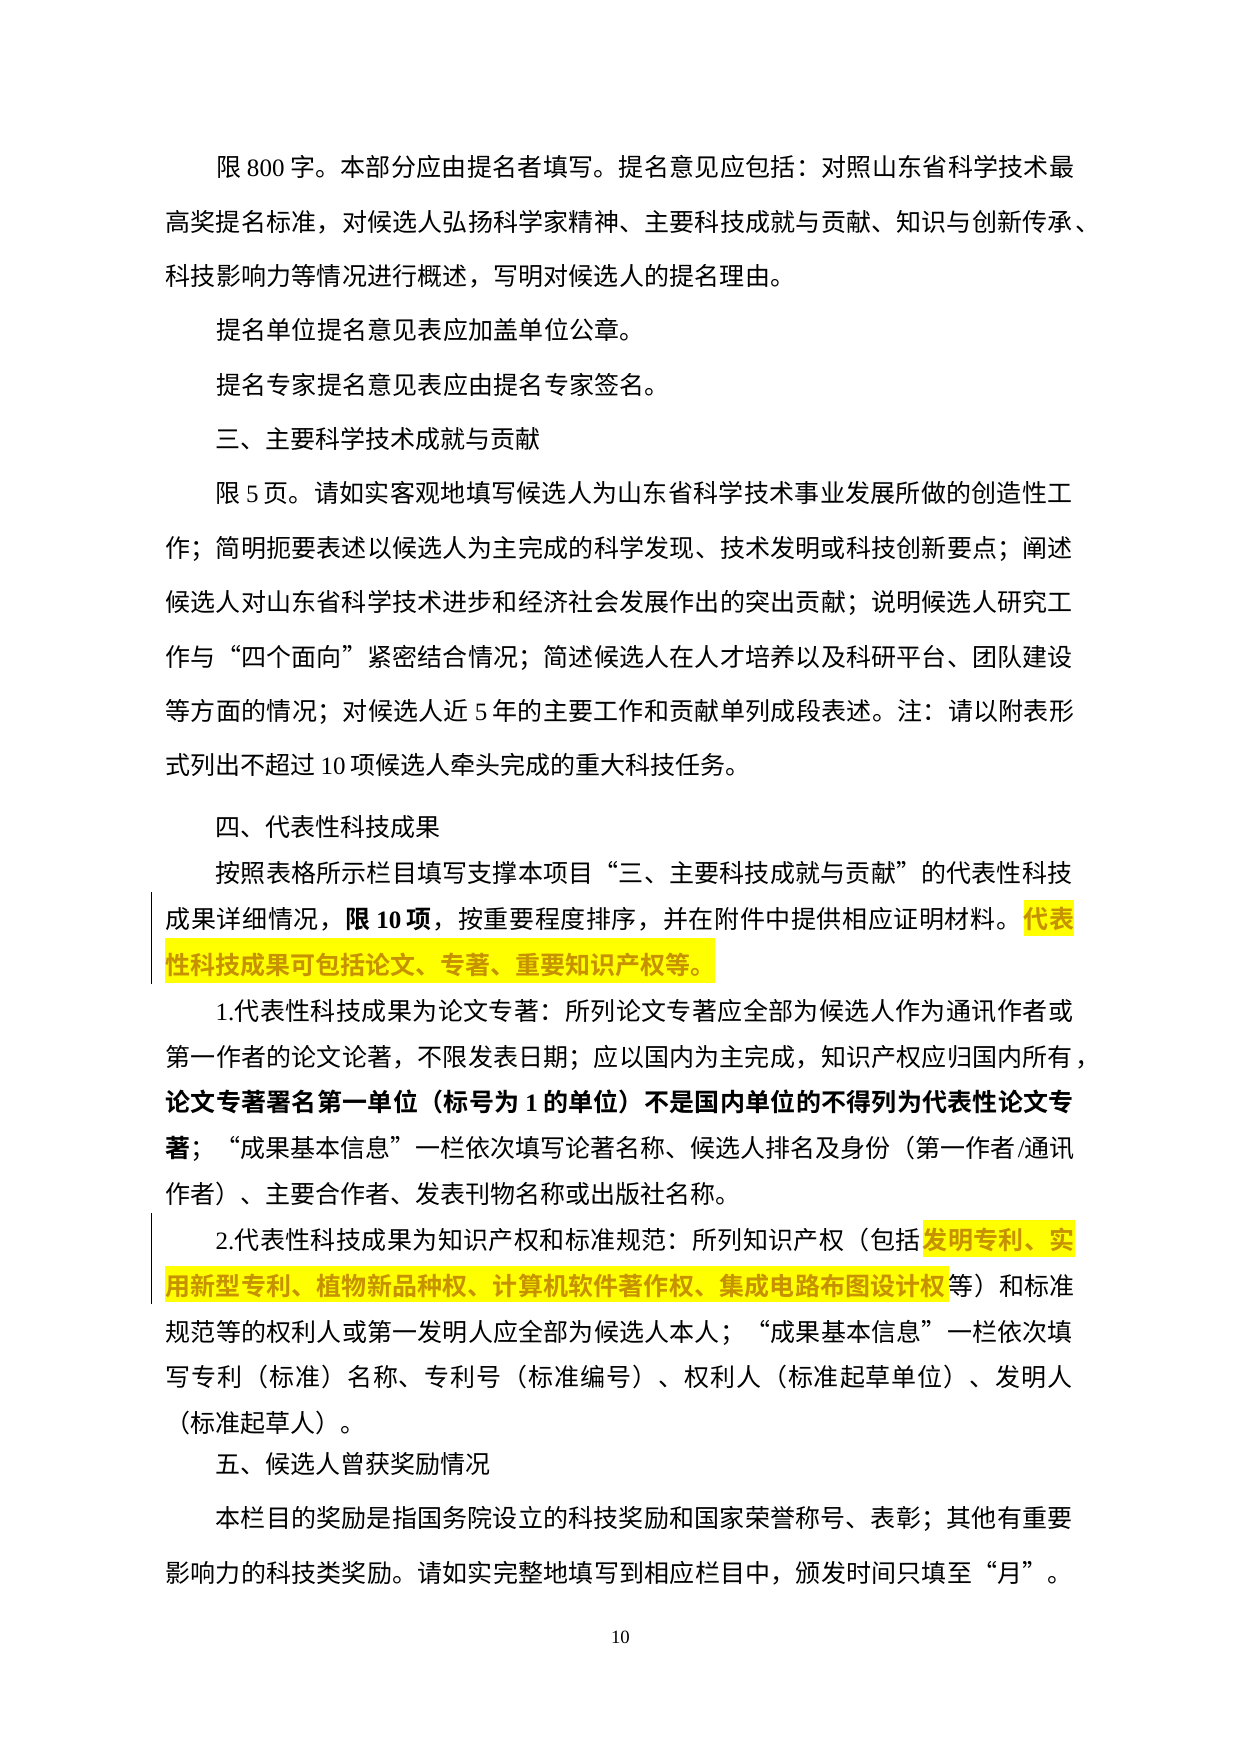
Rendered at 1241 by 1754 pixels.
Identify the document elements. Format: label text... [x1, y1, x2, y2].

text 提名单位提名意见表应加盖单位公章。 [165, 311, 1075, 347]
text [165, 1499, 1075, 1589]
text 2.代表性科技成果为知识产权和标准规范：所列知识产权（包括发明专利、实用新型专利、植物新品种权、计算机软件著作权、集成电路布图设计权等）和标准规范等的权利人或第一发明人应全部为候选人本人；“成果基本信息”一栏依次填写专利（标准）名称、专利号（标准编号）、权利人（标准起草单位）、发明人（标准起草人）。 [165, 1213, 1075, 1442]
text 限5页。请如实客观地填写候选人为山东省科学技术事业发展所做的创造性工作；简明扼要表述以候选人为主完成的科学发现、技术发明或科技创新要点；阐述候选人对山东省科学技术进步和经济社会发展作出的突出贡献；说明候选人研究工作与“四个面向”紧密结合情况；简述候选人在人才培养以及科研平台、团队建设等方面的情况；对候选人近5年的主要工作和贡献单列成段表述。注：请以附表形式列出不超过10项候选人牵头完成的重大科技任务。 [165, 474, 1075, 782]
text 五、候选人曾获奖励情况 [165, 1444, 1075, 1481]
text 三、主要科学技术成就与贡献 [165, 419, 1075, 456]
text 按照表格所示栏目填写支撑本项目“三、主要科技成就与贡献”的代表性科技成果详细情况，限10项，按重要程度排序，并在附件中提供相应证明材料。代表性科技成果可包括论文、专著、重要知识产权等。 [165, 846, 1075, 983]
text 提名专家提名意见表应由提名专家签名。 [165, 365, 1075, 401]
text 1.代表性科技成果为论文专著：所列论文专著应全部为候选人作为通讯作者或第一作者的论文论著，不限发表日期；应以国内为主完成，知识产权应归国内所有，论文专著署名第一单位（标号为1的单位）不是国内单位的不得列为代表性论文专著；“成果基本信息”一栏依次填写论著名称、候选人排名及身份（第一作者/通讯作者）、主要合作者、发表刊物名称或出版社名称。 [165, 983, 1075, 1213]
text 限800字。本部分应由提名者填写。提名意见应包括：对照山东省科学技术最高奖提名标准，对候选人弘扬科学家精神、主要科技成就与贡献、知识与创新传承、科技影响力等情况进行概述，写明对候选人的提名理由。 [165, 148, 1075, 293]
text 四、代表性科技成果 [165, 800, 1075, 846]
